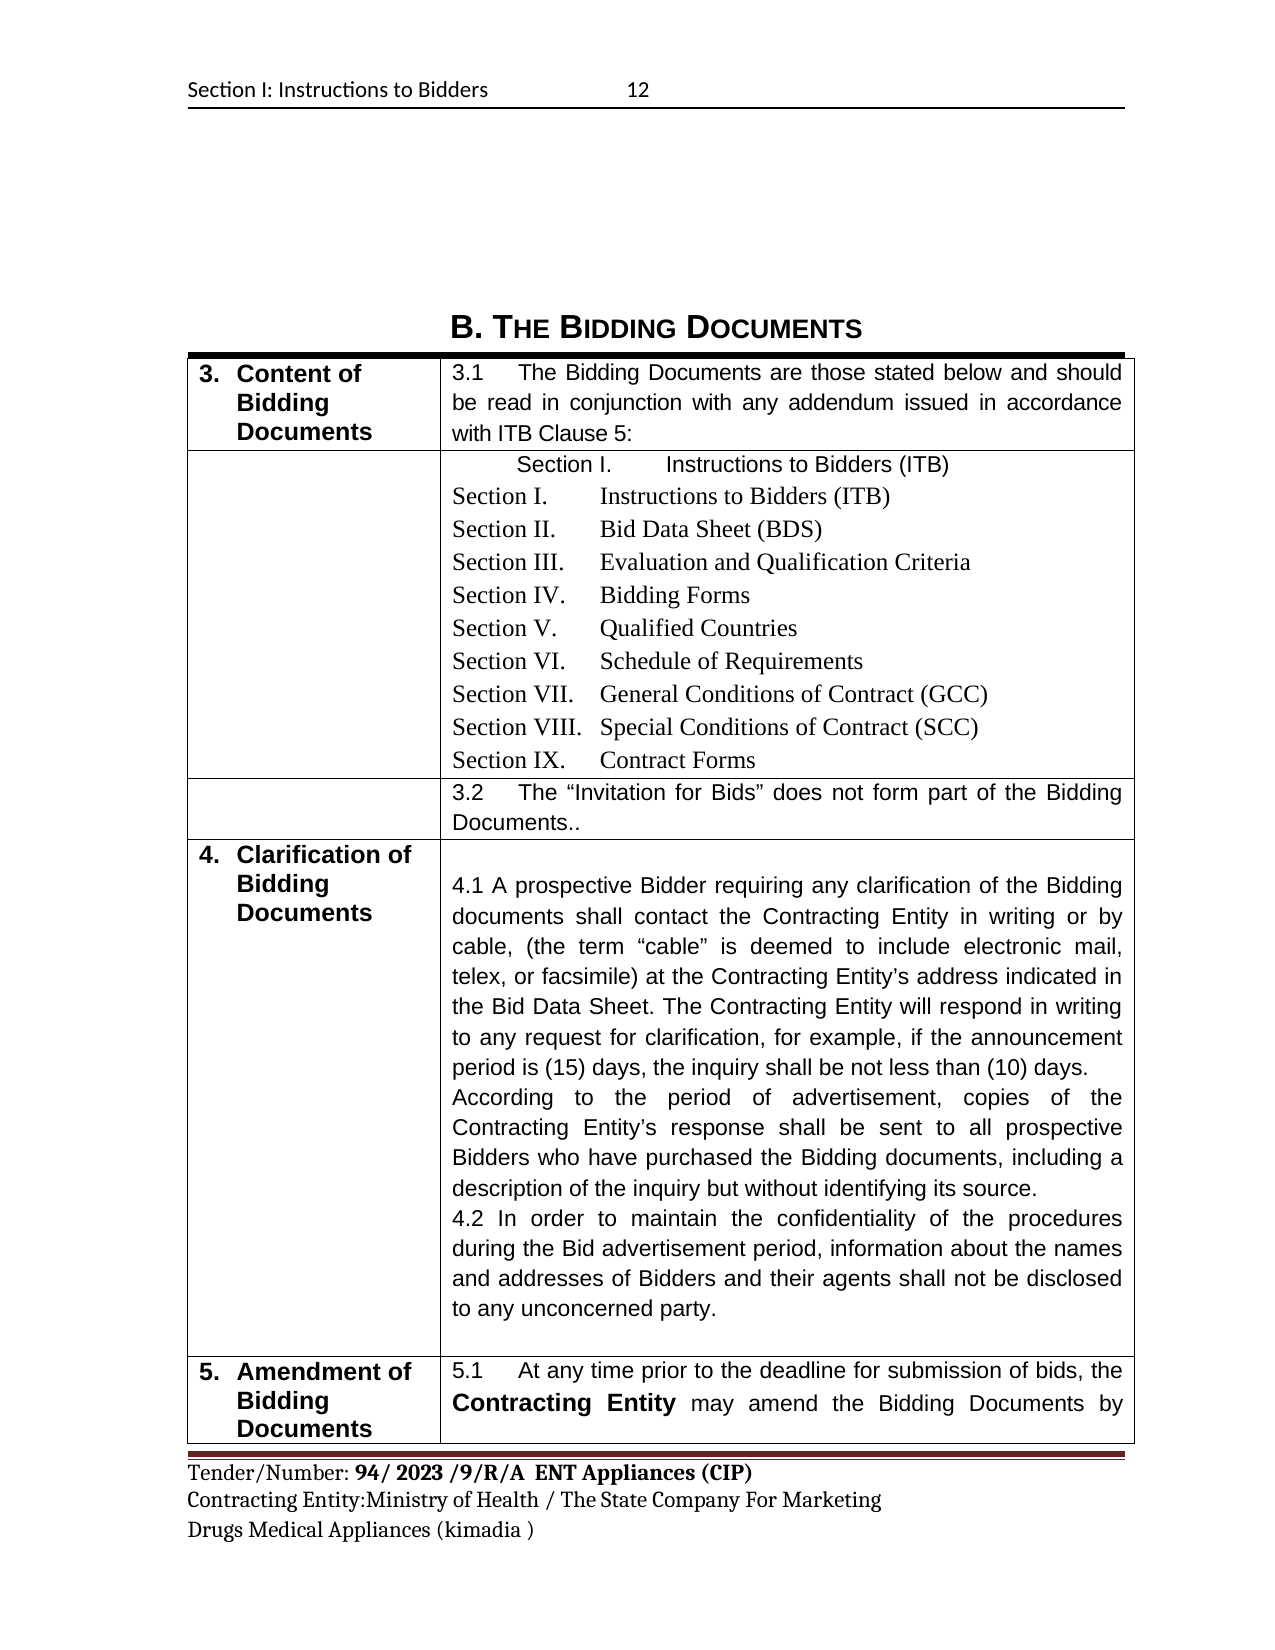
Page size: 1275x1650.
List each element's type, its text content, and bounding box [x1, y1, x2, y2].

table_cell [188, 779, 440, 839]
text B. The Bidding Documents [187, 307, 1125, 358]
table_header 3. Content of Bidding Documents [188, 359, 440, 450]
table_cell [188, 1357, 440, 1443]
table_cell 4. Clarification of Bidding Documents [188, 840, 440, 1356]
table_header 3.1 The Bidding Documents are those stated below and should be read in conjunction with any addendum issued in accordance with ITB Clause 5: [441, 359, 1134, 450]
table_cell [441, 1357, 1134, 1443]
table_cell 3.2 The “Invitation for Bids” does not form part of the Bidding Documents.. [441, 779, 1134, 839]
table_cell 4.1 A prospective Bidder requiring any clarification of the Bidding documents shall contact the Contracting Entity in writing or by cable, (the term “cable” is deemed to include electronic mail, telex, or facsimile) at the Contracting Entity’s address indicated in the Bid Data Sheet. The Contracting Entity will respond in writing to any request for clarification, for example, if the announcement period is (15) days, the inquiry shall be not less than (10) days. According to the period of advertisement, copies of the Contracting Entity’s response shall be sent to all prospective Bidders who have purchased the Bidding documents, including a description of the inquiry but without identifying its source. 4.2 In order to maintain the confidentiality of the procedures during the Bid advertisement period, information about the names and addresses of Bidders and their agents shall not be disclosed to any unconcerned party. [441, 840, 1134, 1356]
table_cell [188, 451, 440, 778]
table_cell Section I. Instructions to Bidders (ITB) Section I. Instructions to Bidders (ITB) Section II. Bid Data Sheet (BDS) Section III. Evaluation and Qualification Criteria Section IV. Bidding Forms Section V. Qualified Countries Section VI. Schedule of Requirements Section VII. General Conditions of Contract (GCC) Section VIII. Special Conditions of Contract (SCC) Section IX. Contract Forms [441, 451, 1134, 778]
